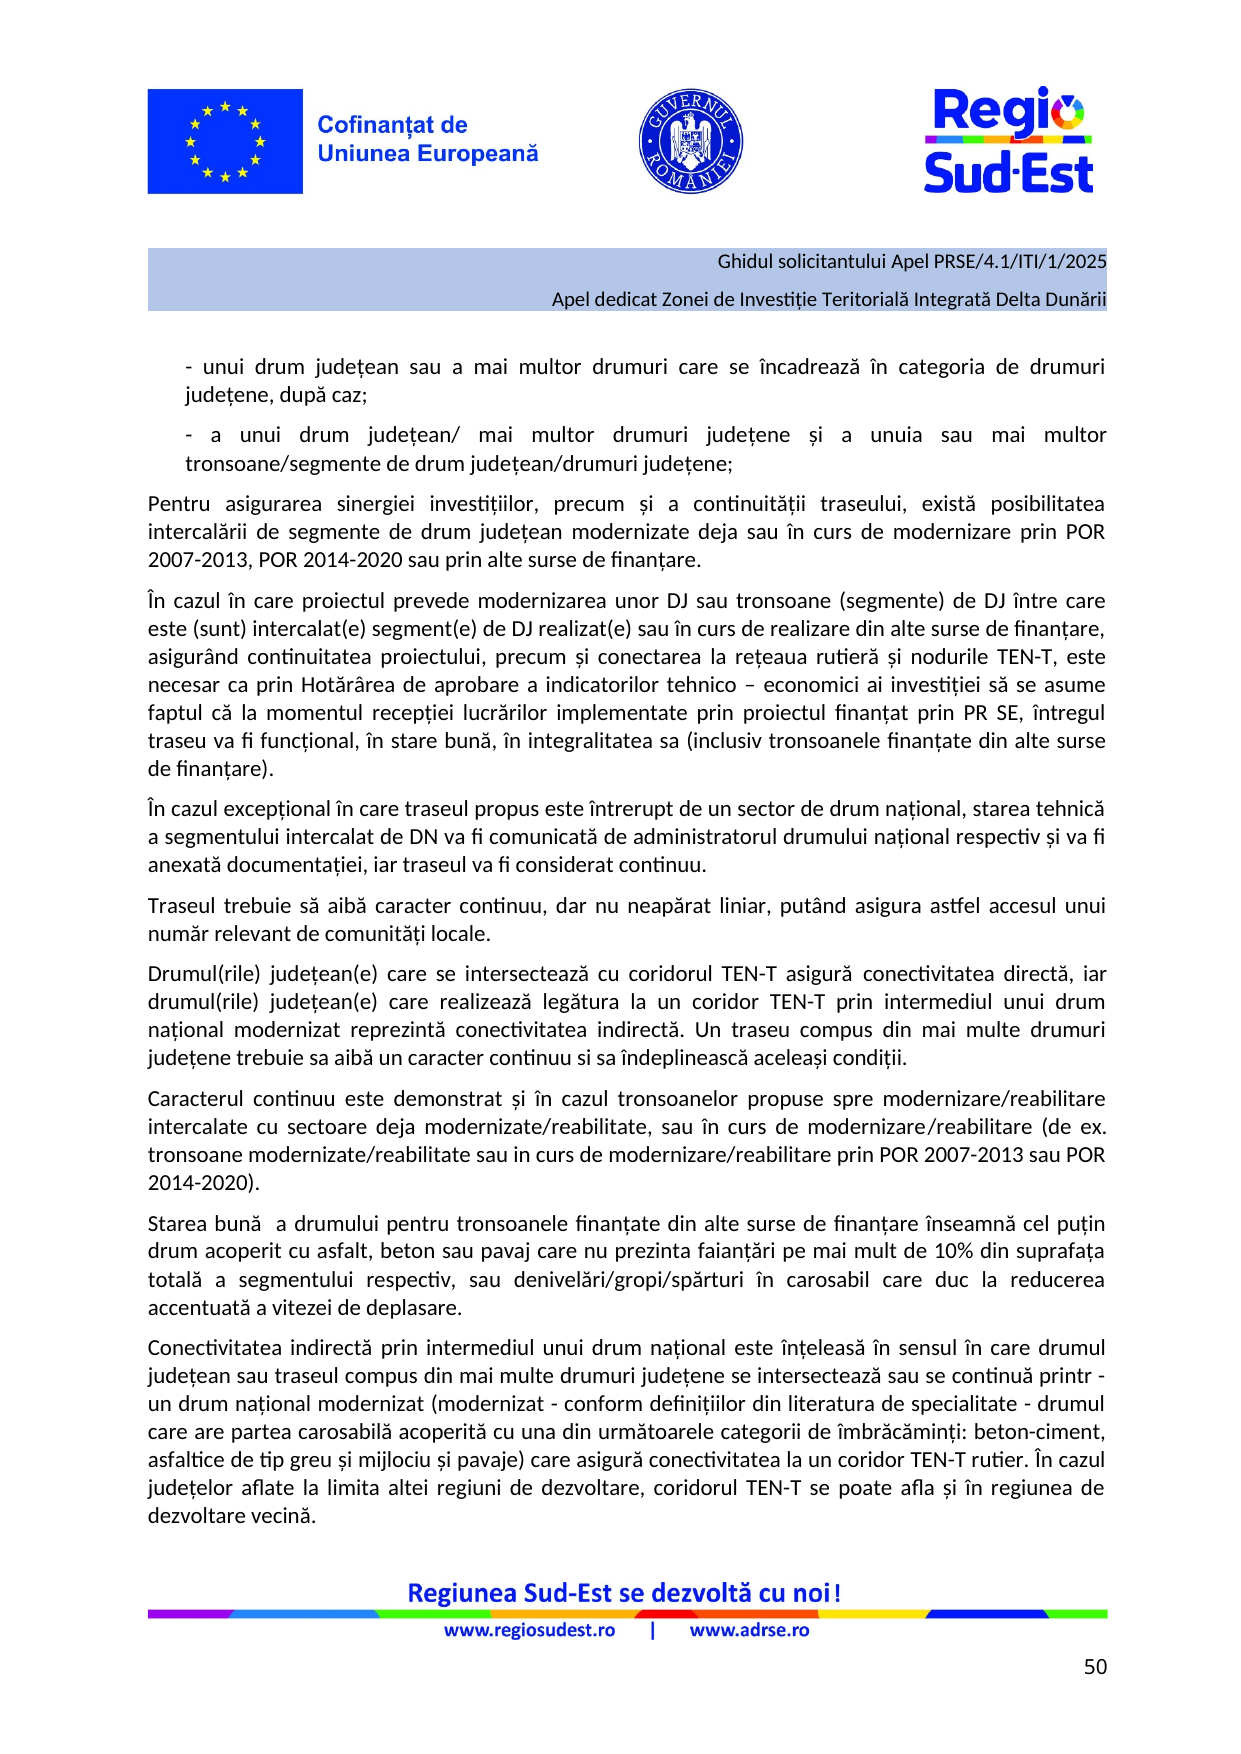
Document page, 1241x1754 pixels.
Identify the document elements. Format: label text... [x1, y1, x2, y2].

text Pentru asigurarea sinergiei investițiilor, precum și a continuității traseului, există posibilitatea intercalării de segmente de drum județean modernizate deja sau în curs de modernizare prin POR 2007-2013, POR 2014-2020 sau prin alte surse de finanțare. [148, 489, 1107, 573]
text În cazul în care proiectul prevede modernizarea unor DJ sau tronsoane (segmente) de DJ între care este (sunt) intercalat(e) segment(e) de DJ realizat(e) sau în curs de realizare din alte surse de finanțare, asigurând continuitatea proiectului, precum și conectarea la rețeaua rutieră și nodurile TEN-T, este necesar ca prin Hotărârea de aprobare a indicatorilor tehnico – economici ai investiției să se asume faptul că la momentul recepției lucrărilor implementate prin proiectul finanțat prin PR SE, întregul traseu va fi funcțional, în stare bună, în integralitatea sa (inclusiv tronsoanele finanțate din alte surse de finanțare). [148, 586, 1107, 782]
picture [147, 86, 1093, 195]
text Caracterul continuu este demonstrat și în cazul tronsoanelor propuse spre modernizare/reabilitare intercalate cu sectoare deja modernizate/reabilitate, sau în curs de modernizare/reabilitare (de ex. tronsoane modernizate/reabilitate sau in curs de modernizare/reabilitare prin POR 2007-2013 sau POR 2014-2020). [148, 1084, 1107, 1196]
text În cazul excepțional în care traseul propus este întrerupt de un sector de drum național, starea tehnică a segmentului intercalat de DN va fi comunicată de administratorul drumului național respectiv și va fi anexată documentației, iar traseul va fi considerat continuu. [148, 794, 1107, 878]
picture [147, 1582, 1108, 1640]
text Traseul trebuie să aibă caracter continuu, dar nu neapărat liniar, putând asigura astfel accesul unui număr relevant de comunități locale. [148, 891, 1107, 947]
text Drumul(rile) județean(e) care se intersectează cu coridorul TEN-T asigură conectivitatea directă, iar drumul(rile) județean(e) care realizează legătura la un coridor TEN-T prin intermediul unui drum național modernizat reprezintă conectivitatea indirectă. Un traseu compus din mai multe drumuri județene trebuie sa aibă un caracter continuu si sa îndeplinească aceleași condiții. [148, 959, 1107, 1072]
text Starea bună a drumului pentru tronsoanele finanțate din alte surse de finanțare înseamnă cel puțin drum acoperit cu asfalt, beton sau pavaj care nu prezinta faianțări pe mai mult de 10% din suprafața totală a segmentului respectiv, sau denivelări/gropi/spărturi în carosabil care duc la reducerea accentuată a vitezei de deplasare. [148, 1209, 1107, 1321]
text Conectivitatea indirectă prin intermediul unui drum național este înțeleasă în sensul în care drumul județean sau traseul compus din mai multe drumuri județene se intersectează sau se continuă printr - un drum național modernizat (modernizat - conform definițiilor din literatura de specialitate - drumul care are partea carosabilă acoperită cu una din următoarele categorii de îmbrăcăminți: beton-ciment, asfaltice de tip greu şi mijlociu şi pavaje) care asigură conectivitatea la un coridor TEN-T rutier. În cazul județelor aflate la limita altei regiuni de dezvoltare, coridorul TEN-T se poate afla și în regiunea de dezvoltare vecină. [148, 1333, 1107, 1529]
text - a unui drum judeţean/ mai multor drumuri judeţene și a unuia sau mai multor tronsoane/segmente de drum judeţean/drumuri judeţene; [185, 421, 1107, 477]
text - unui drum judeţean sau a mai multor drumuri care se încadrează în categoria de drumuri judeţene, după caz; [185, 352, 1107, 408]
